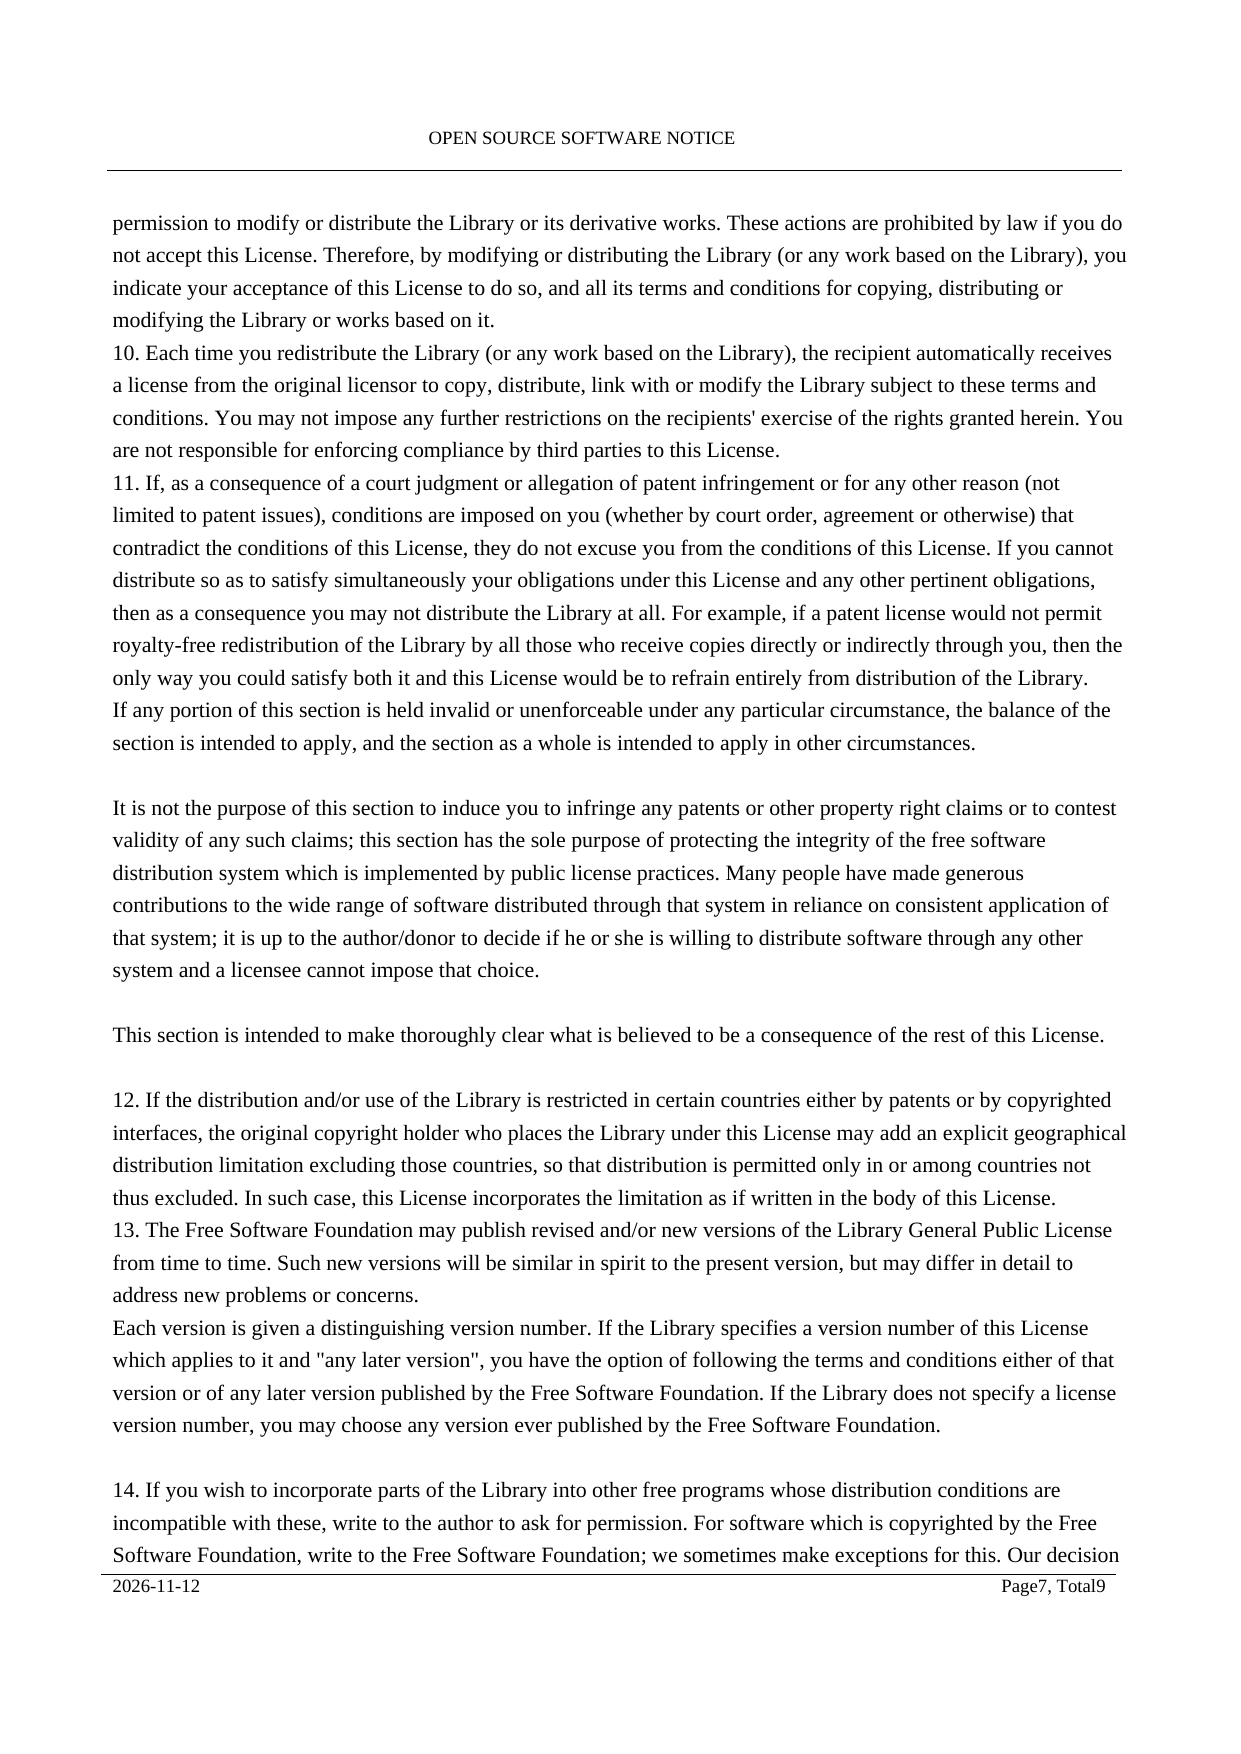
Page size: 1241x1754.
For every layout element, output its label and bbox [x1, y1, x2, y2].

text [112, 206, 1128, 1571]
